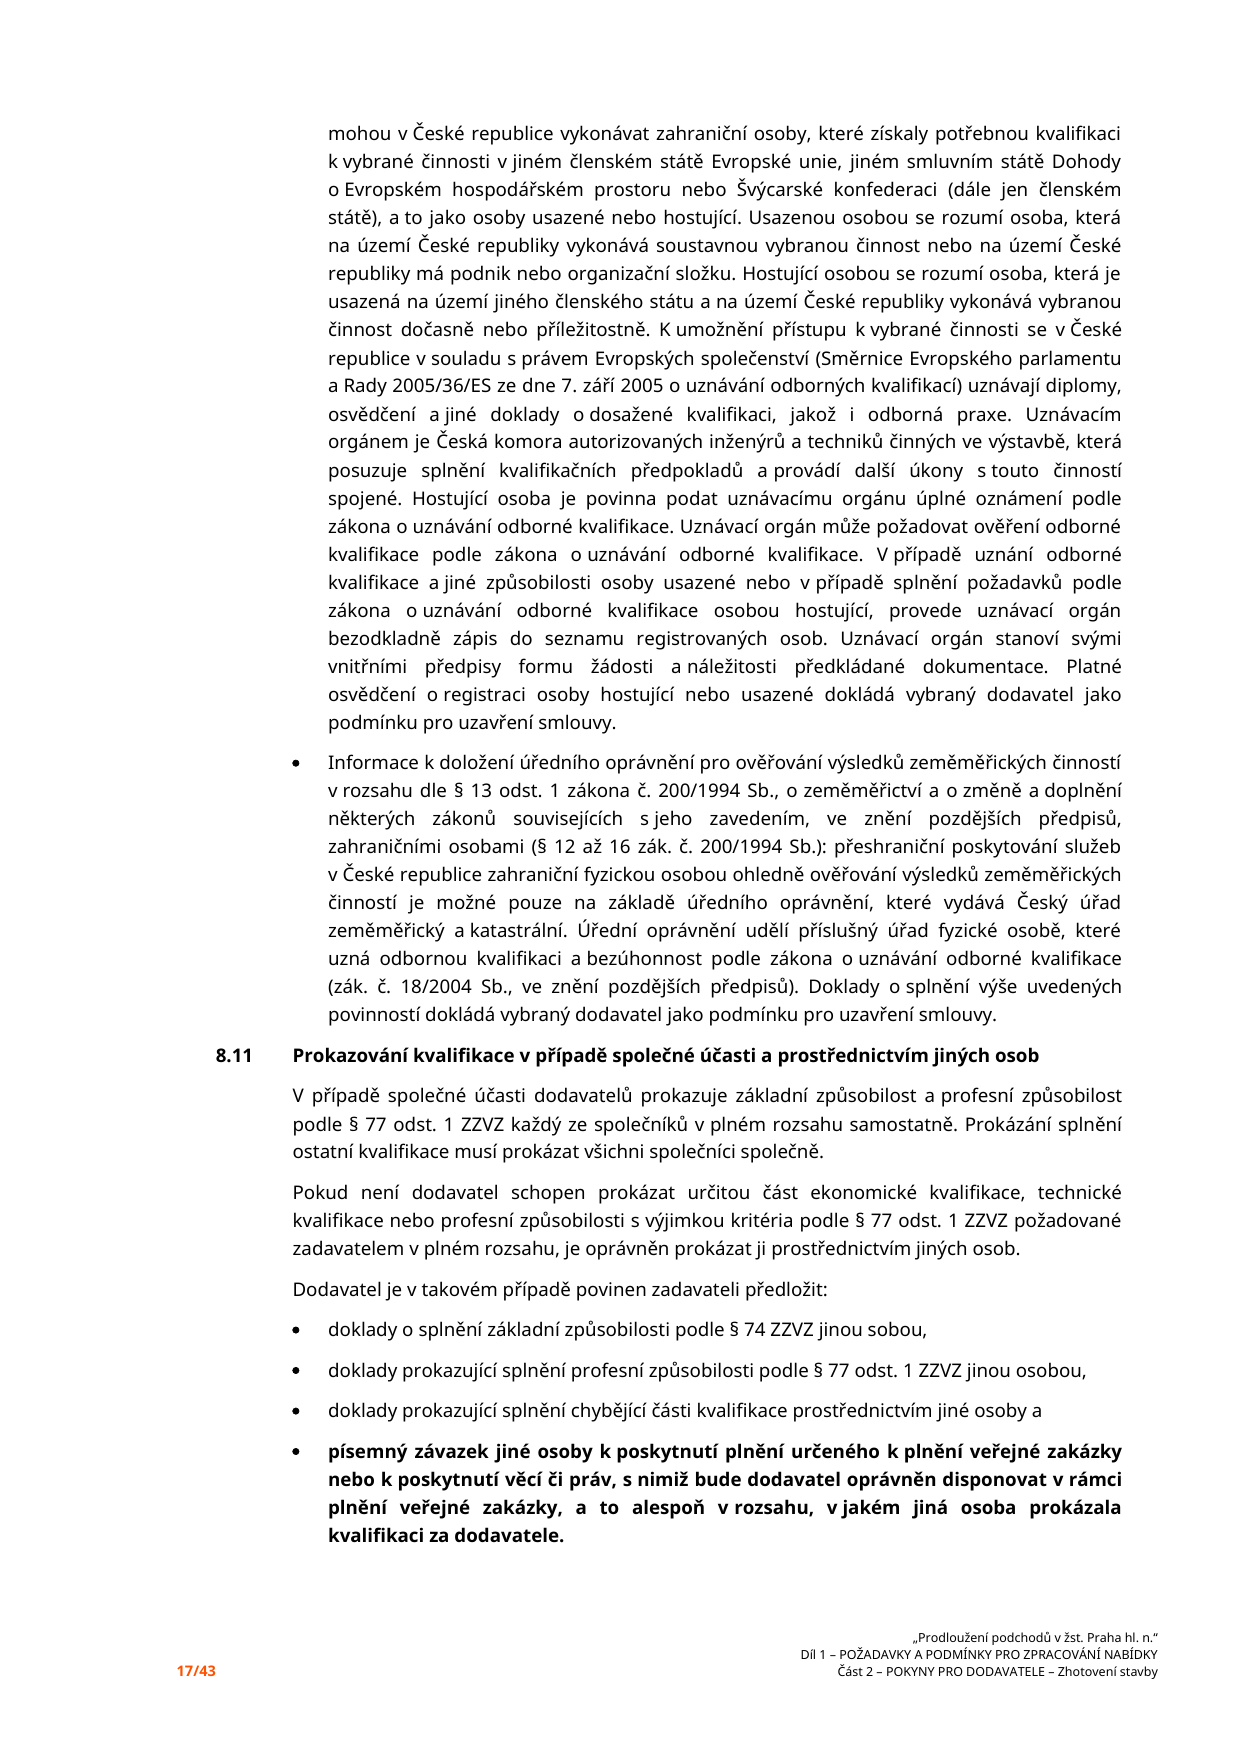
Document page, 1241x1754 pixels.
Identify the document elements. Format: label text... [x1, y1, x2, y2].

text doklady prokazující splnění chybějící části kvalifikace prostřednictvím jiné osoby a [292, 1397, 1122, 1423]
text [292, 121, 1122, 734]
text Dodavatel je v takovém případě povinen zadavateli předložit: [292, 1276, 1122, 1301]
text doklady prokazující splnění profesní způsobilosti podle § 77 odst. 1 ZZVZ jinou osobou, [292, 1357, 1122, 1382]
text Prokazování kvalifikace v případě společné účasti a prostřednictvím jiných osob [216, 1042, 1122, 1068]
text doklady o splnění základní způsobilosti podle § 74 ZZVZ jinou sobou, [292, 1316, 1122, 1342]
text V případě společné účasti dodavatelů prokazuje základní způsobilost a profesní způsobilost podle § 77 odst. 1 ZZVZ každý ze společníků v plném rozsahu samostatně. Prokázání splnění ostatní kvalifikace musí prokázat všichni společníci společně. [292, 1083, 1122, 1164]
text Informace k doložení úředního oprávnění pro ověřování výsledků zeměměřických činností v rozsahu dle § 13 odst. 1 zákona č. 200/1994 Sb., o zeměměřictví a o změně a doplnění některých zákonů souvisejících s jeho zavedením, ve znění pozdějších předpisů, zahraničními osobami (§ 12 až 16 zák. č. 200/1994 Sb.): přeshraniční poskytování služeb v České republice zahraniční fyzickou osobou ohledně ověřování výsledků zeměměřických činností je možné pouze na základě úředního oprávnění, které vydává Český úřad zeměměřický a katastrální. Úřední oprávnění udělí příslušný úřad fyzické osobě, které uzná odbornou kvalifikaci a bezúhonnost podle zákona o uznávání odborné kvalifikace (zák. č. 18/2004 Sb., ve znění pozdějších předpisů). Doklady o splnění výše uvedených povinností dokládá vybraný dodavatel jako podmínku pro uzavření smlouvy. [292, 749, 1122, 1027]
text písemný závazek jiné osoby k poskytnutí plnění určeného k plnění veřejné zakázky nebo k poskytnutí věcí či práv, s nimiž bude dodavatel oprávněn disponovat v rámci plnění veřejné zakázky, a to alespoň v rozsahu, v jakém jiná osoba prokázala kvalifikaci za dodavatele. [292, 1438, 1122, 1548]
text Pokud není dodavatel schopen prokázat určitou část ekonomické kvalifikace, technické kvalifikace nebo profesní způsobilosti s výjimkou kritéria podle § 77 odst. 1 ZZVZ požadované zadavatelem v plném rozsahu, je oprávněn prokázat ji prostřednictvím jiných osob. [292, 1179, 1122, 1261]
